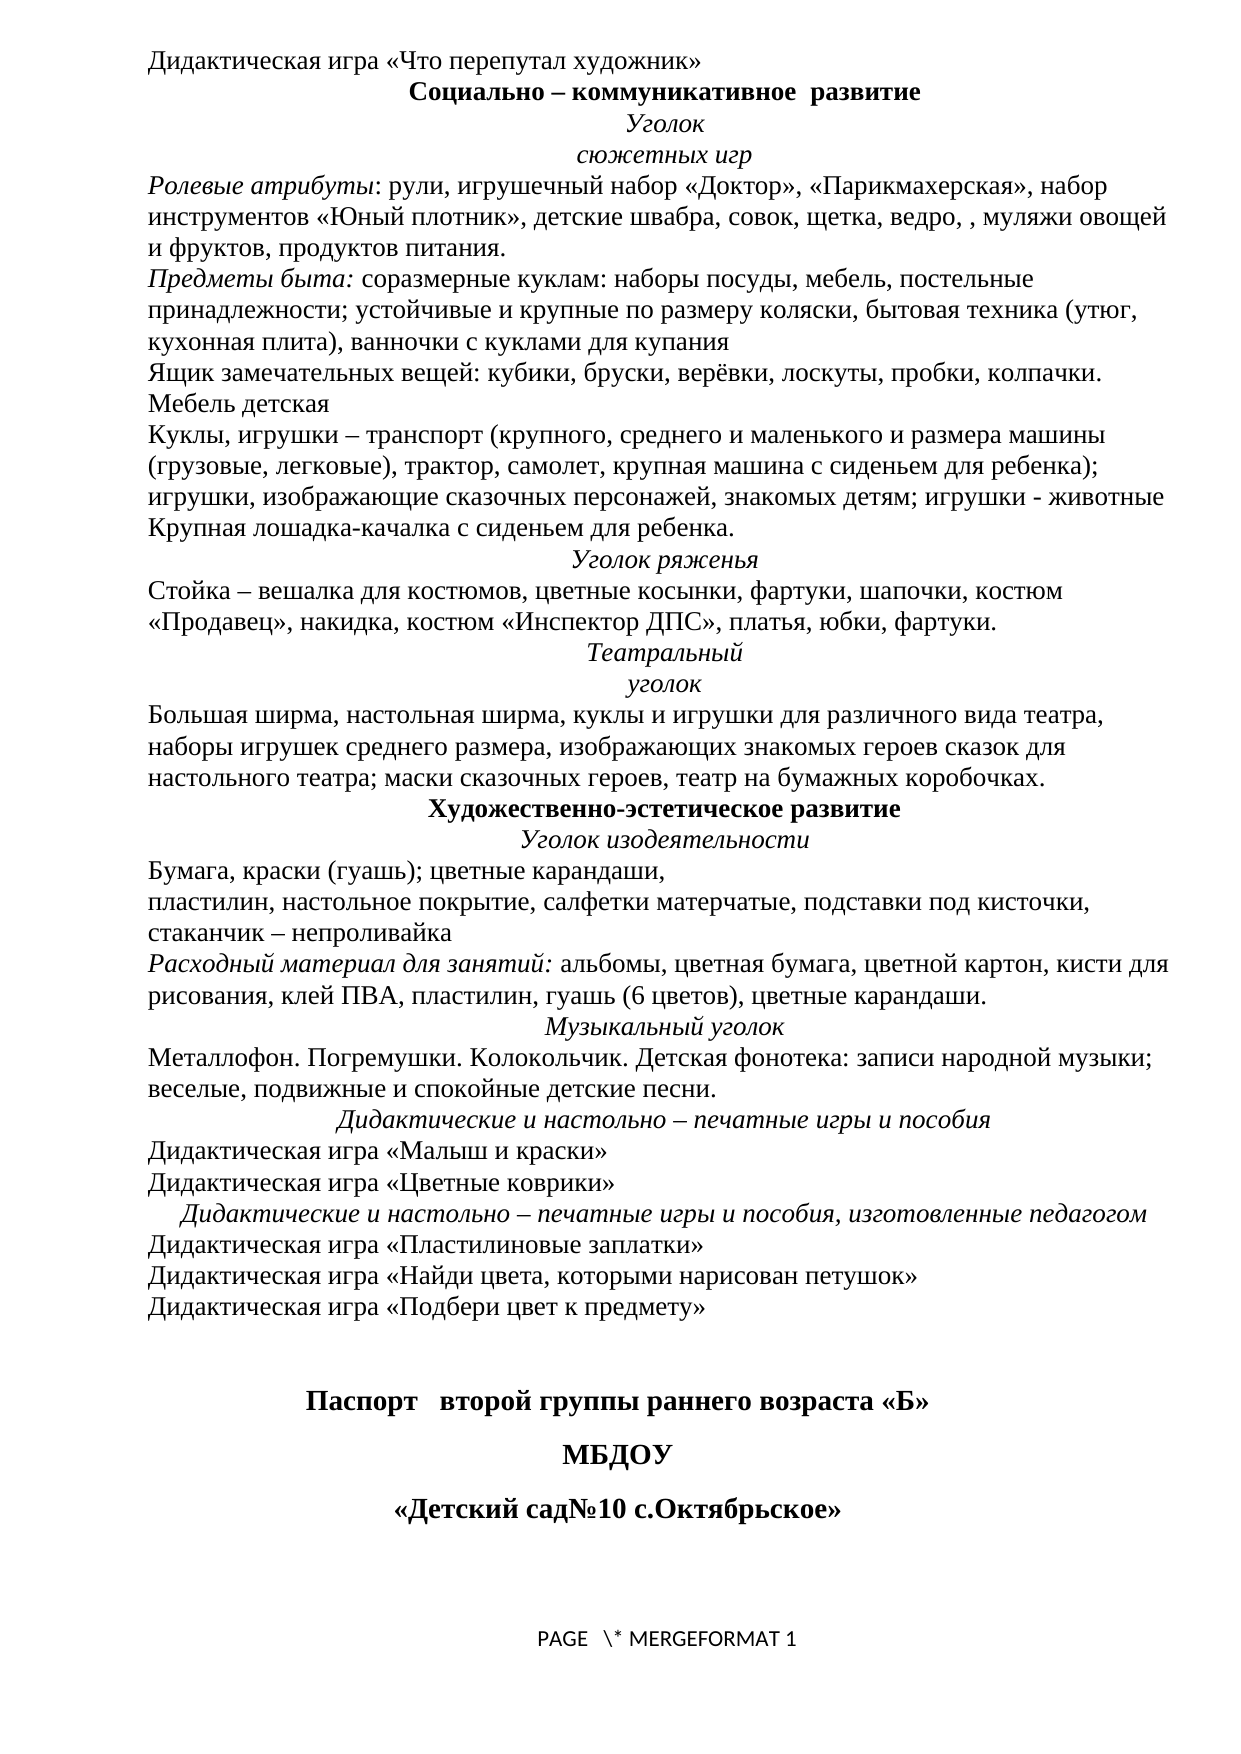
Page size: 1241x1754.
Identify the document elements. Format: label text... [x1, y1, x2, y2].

text Предметы быта: соразмерные куклам: наборы посуды, мебель, постельные принадлежности; устойчивые и крупные по размеру коляски, бытовая техника (утюг, кухонная плита), ванночки с куклами для купания [148, 262, 1181, 356]
text Расходный материал для занятий: альбомы, цветная бумага, цветной картон, кисти для рисования, клей ПВА, пластилин, гуашь (6 цветов), цветные карандаши. [148, 948, 1181, 1010]
text Мебель детская [148, 387, 1181, 418]
text Паспорт второй группы раннего возраста «Б» [54, 1383, 1181, 1416]
text Дидактические и настольно – печатные игры и пособия, изготовленные педагогом [148, 1197, 1181, 1228]
text «Детский сад№10 с.Октябрьское» [54, 1492, 1181, 1525]
text МБДОУ [54, 1437, 1181, 1471]
text Уголок изодеятельности [148, 823, 1181, 854]
text Театральный [148, 636, 1181, 667]
text Дидактическая игра «Найди цвета, которыми нарисован петушок» [148, 1259, 1181, 1290]
text Уголок [148, 107, 1181, 138]
text Куклы, игрушки – транспорт (крупного, среднего и маленького и размера машины (грузовые, легковые), трактор, самолет, крупная машина с сиденьем для ребенка); игрушки, изображающие сказочных персонажей, знакомых детям; игрушки - животные [148, 418, 1181, 512]
text Социально – коммуникативное развитие [148, 76, 1181, 107]
text Дидактическая игра «Малыш и краски» [148, 1134, 1181, 1166]
text уголок [148, 667, 1181, 698]
text сюжетных игр [148, 138, 1181, 169]
text Дидактическая игра «Что перепутал художник» [148, 44, 1181, 76]
text Художественно-эстетическое развитие [148, 792, 1181, 823]
text Дидактическая игра «Цветные коврики» [148, 1166, 1181, 1197]
text Ролевые атрибуты: рули, игрушечный набор «Доктор», «Парикмахерская», набор инструментов «Юный плотник», детские швабра, совок, щетка, ведро, , муляжи овощей и фруктов, продуктов питания. [148, 169, 1181, 262]
text Дидактические и настольно – печатные игры и пособия [148, 1103, 1181, 1134]
text пластилин, настольное покрытие, салфетки матерчатые, подставки под кисточки, стаканчик – непроливайка [148, 885, 1181, 948]
text Ящик замечательных вещей: кубики, бруски, верёвки, лоскуты, пробки, колпачки. [148, 356, 1181, 387]
text Крупная лошадка-качалка с сиденьем для ребенка. [148, 512, 1181, 543]
text Бумага, краски (гуашь); цветные карандаши, [148, 854, 1181, 885]
text Музыкальный уголок [148, 1010, 1181, 1041]
text Дидактическая игра «Подбери цвет к предмету» [148, 1290, 1181, 1321]
text Стойка – вешалка для костюмов, цветные косынки, фартуки, шапочки, костюм «Продавец», накидка, костюм «Инспектор ДПС», платья, юбки, фартуки. [148, 574, 1181, 636]
text Уголок ряженья [148, 543, 1181, 574]
text Металлофон. Погремушки. Колокольчик. Детская фонотека: записи народной музыки; веселые, подвижные и спокойные детские песни. [148, 1041, 1181, 1103]
text Большая ширма, настольная ширма, куклы и игрушки для различного вида театра, наборы игрушек среднего размера, изображающих знакомых героев сказок для настольного театра; маски сказочных героев, театр на бумажных коробочках. [148, 698, 1181, 792]
text Дидактическая игра «Пластилиновые заплатки» [148, 1228, 1181, 1259]
